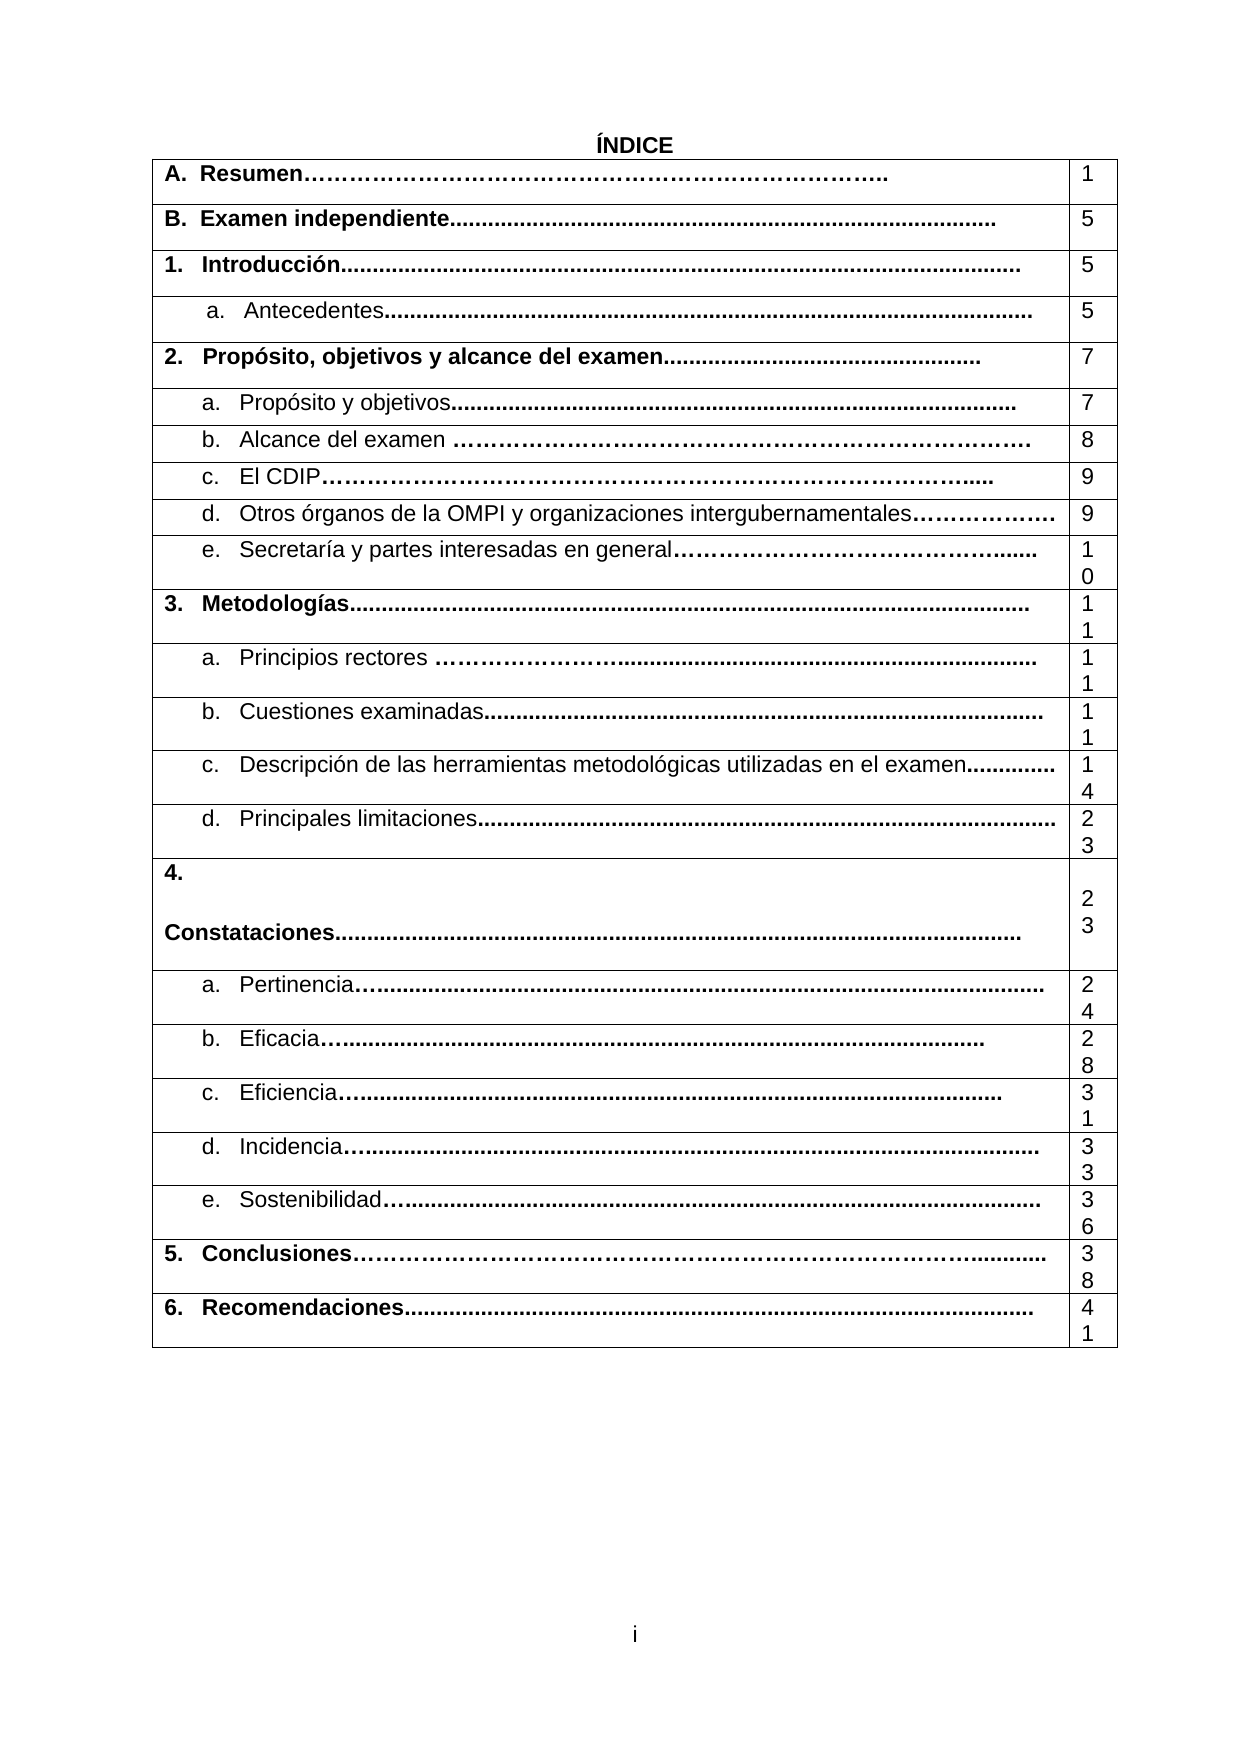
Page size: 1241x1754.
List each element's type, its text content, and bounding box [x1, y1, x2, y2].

table_cell 9 [1070, 463, 1117, 499]
table_cell B. Examen independiente...................................................................................... [153, 205, 1069, 250]
table_cell Alcance del examen …………………………………………………………………. [153, 426, 1069, 462]
table_cell 23 [1070, 805, 1117, 858]
table_cell 31 [1070, 1079, 1117, 1132]
table_cell 11 [1070, 644, 1117, 697]
table_cell 41 [1070, 1294, 1117, 1347]
table_header A. Resumen………………………………………………………………….. [153, 160, 1069, 204]
table_cell 8 [1070, 426, 1117, 462]
table_cell Principales limitaciones........................................................................................... [153, 805, 1069, 858]
table_cell Descripción de las herramientas metodológicas utilizadas en el examen.............. [153, 751, 1069, 804]
table_cell Cuestiones examinadas........................................................................................ [153, 698, 1069, 750]
table_cell 10 [1070, 536, 1117, 589]
table_cell 33 [1070, 1133, 1117, 1185]
table_cell 5 [1070, 205, 1117, 250]
table_cell El CDIP…………………………………………………………………………..... [153, 463, 1069, 499]
table_cell 7 [1070, 343, 1117, 388]
table_cell 38 [1070, 1240, 1117, 1293]
table_cell 7 [1070, 389, 1117, 425]
table_cell 11 [1070, 590, 1117, 643]
table_cell Sostenibilidad….................................................................................................... [153, 1186, 1069, 1239]
text ÍNDICE [148, 132, 1122, 158]
table_cell Secretaría y partes interesadas en general……………………………………....... [153, 536, 1069, 589]
table_cell 24 [1070, 971, 1117, 1024]
table_cell 9 [1070, 500, 1117, 535]
table_cell 6. Recomendaciones................................................................................................... [153, 1294, 1069, 1347]
table_cell 5. Conclusiones………………………………………………………………………............ [153, 1240, 1069, 1293]
table_cell 11 [1070, 698, 1117, 750]
table_cell Principios rectores …………………….................................................................. [153, 644, 1069, 697]
table_cell 2. Propósito, objetivos y alcance del examen.................................................. [153, 343, 1069, 388]
table_cell Propósito y objetivos......................................................................................... [153, 389, 1069, 425]
table_cell Otros órganos de la OMPI y organizaciones intergubernamentales………………. [153, 500, 1069, 535]
table_cell 3. Metodologías........................................................................................................... [153, 590, 1069, 643]
table_cell 14 [1070, 751, 1117, 804]
table_cell 23 [1070, 859, 1117, 970]
table_cell 5 [1070, 251, 1117, 296]
table_cell 1. Introducción........................................................................................................... [153, 251, 1069, 296]
table_cell Eficacia…..................................................................................................... [153, 1025, 1069, 1078]
table_cell Eficiencia…..................................................................................................... [153, 1079, 1069, 1132]
table_cell 5 [1070, 297, 1117, 342]
table_cell Pertinencia…......................................................................................................... [153, 971, 1069, 1024]
table_header 1 [1070, 160, 1117, 204]
table_cell 36 [1070, 1186, 1117, 1239]
table_cell Incidencia….......................................................................................................... [153, 1133, 1069, 1185]
table_cell Antecedentes...................................................................................................... [153, 297, 1069, 342]
table_cell 28 [1070, 1025, 1117, 1078]
table_cell 4. Constataciones............................................................................................................ [153, 859, 1069, 970]
